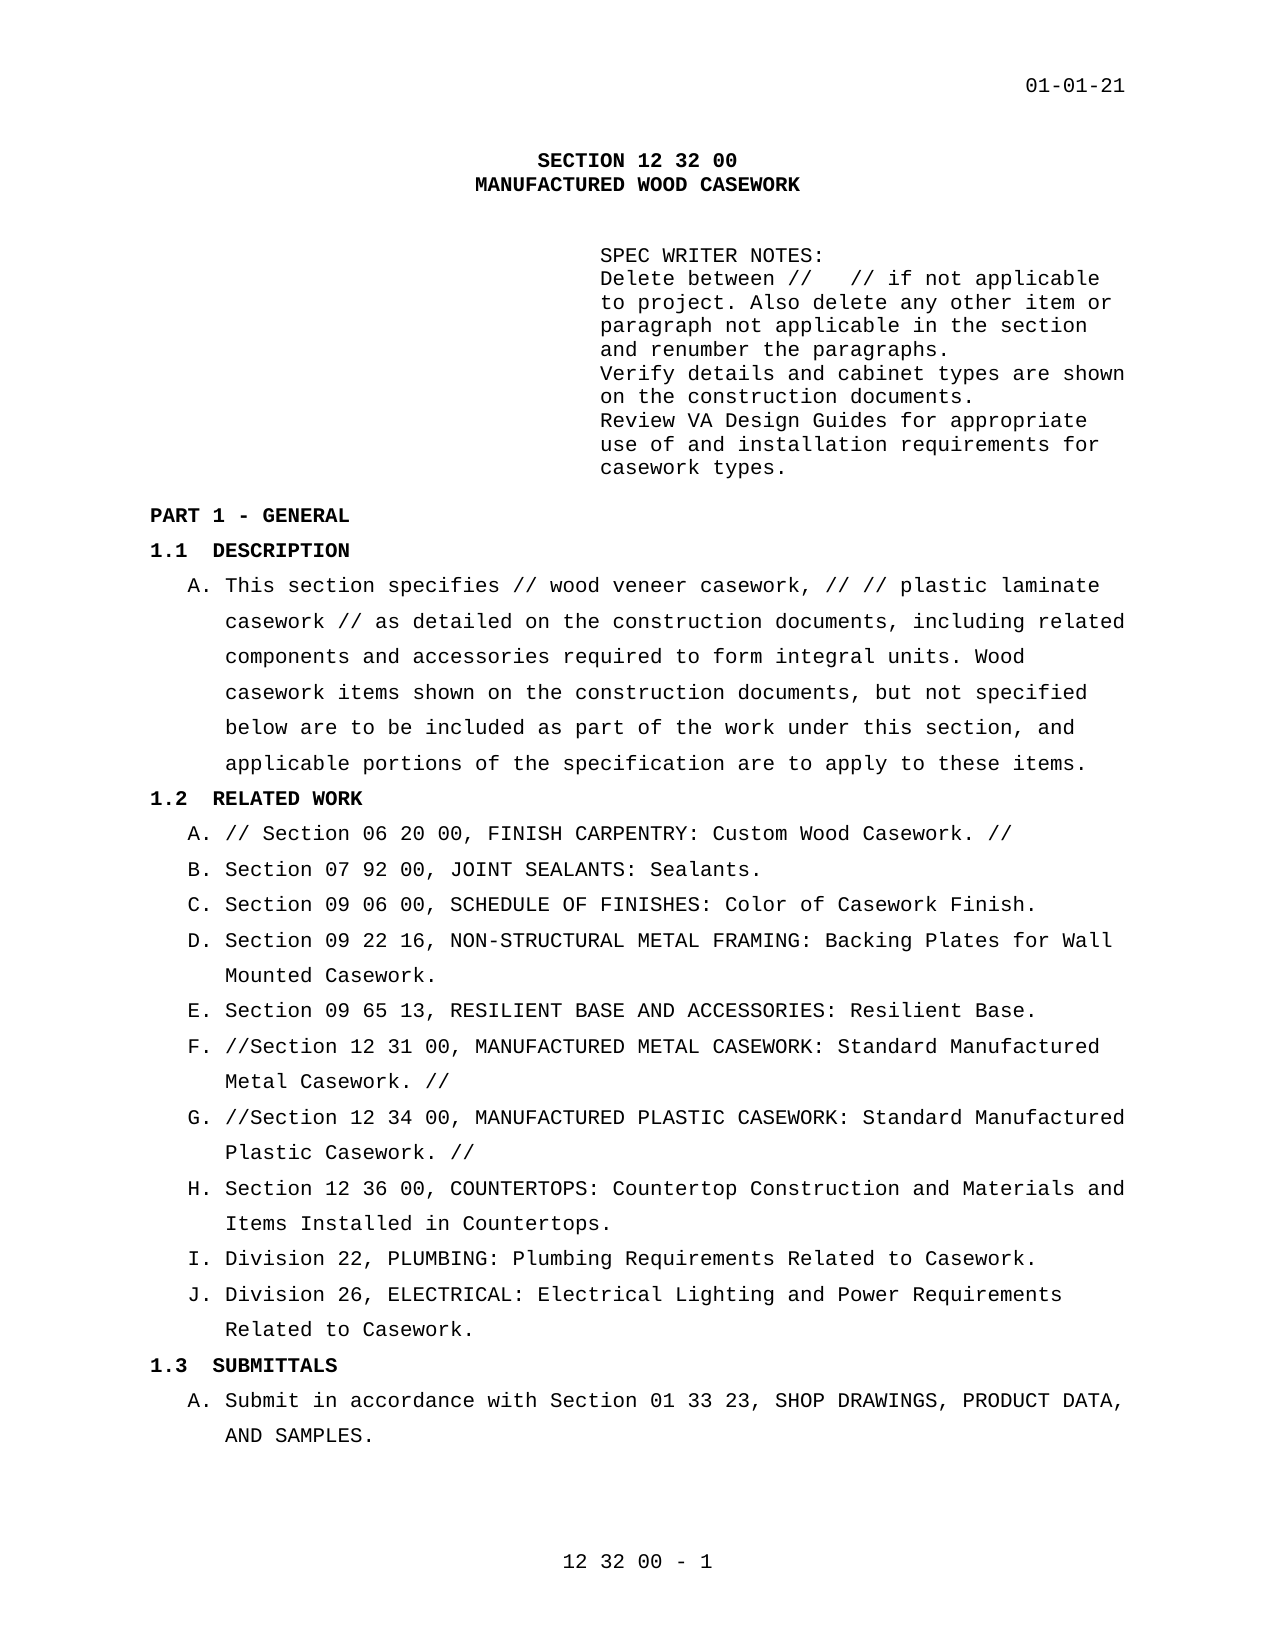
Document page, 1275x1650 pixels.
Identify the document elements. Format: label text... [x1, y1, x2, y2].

text SPEC WRITER NOTES: [600, 244, 1125, 268]
text Section 07 92 00, JOINT SEALANTS: Sealants. [187, 859, 1125, 882]
text RELATED WORK [150, 788, 1125, 812]
text Division 22, PLUMBING: Plumbing Requirements Related to Casework. [187, 1248, 1125, 1272]
text Submit in accordance with Section 01 33 23, SHOP DRAWINGS, PRODUCT DATA, AND SAMPLES. [187, 1390, 1125, 1449]
text Division 26, ELECTRICAL: Electrical Lighting and Power Requirements Related to Casework. [187, 1284, 1125, 1343]
text Section 09 22 16, NON-STRUCTURAL METAL FRAMING: Backing Plates for Wall Mounted Casework. [187, 930, 1125, 989]
title SECTION 12 32 00 MANUFACTURED WOOD CASEWORK [150, 150, 1125, 197]
text SUBMITTALS [150, 1355, 1125, 1378]
text Review VA Design Guides for appropriate use of and installation requirements for casework types. [600, 410, 1125, 481]
text //Section 12 31 00, MANUFACTURED METAL CASEWORK: Standard Manufactured Metal Casework. // [187, 1036, 1125, 1095]
text Section 09 06 00, SCHEDULE OF FINISHES: Color of Casework Finish. [187, 894, 1125, 918]
text Verify details and cabinet types are shown on the construction documents. [600, 363, 1125, 410]
text DESCRIPTION [150, 540, 1125, 564]
text //Section 12 34 00, MANUFACTURED PLASTIC CASEWORK: Standard Manufactured Plastic Casework. // [187, 1107, 1125, 1166]
text Delete between // // if not applicable to project. Also delete any other item or paragraph not applicable in the section and renumber the paragraphs. [600, 268, 1125, 363]
text // Section 06 20 00, FINISH CARPENTRY: Custom Wood Casework. // [187, 823, 1125, 847]
text Section 09 65 13, RESILIENT BASE AND ACCESSORIES: Resilient Base. [187, 1001, 1125, 1024]
text Section 12 36 00, COUNTERTOPS: Countertop Construction and Materials and Items Installed in Countertops. [187, 1178, 1125, 1237]
text GENERAL [150, 505, 1125, 528]
text This section specifies // wood veneer casework, // // plastic laminate casework // as detailed on the construction documents, including related components and accessories required to form integral units. Wood casework items shown on the construction documents, but not specified below are to be included as part of the work under this section, and applicable portions of the specification are to apply to these items. [187, 576, 1125, 776]
